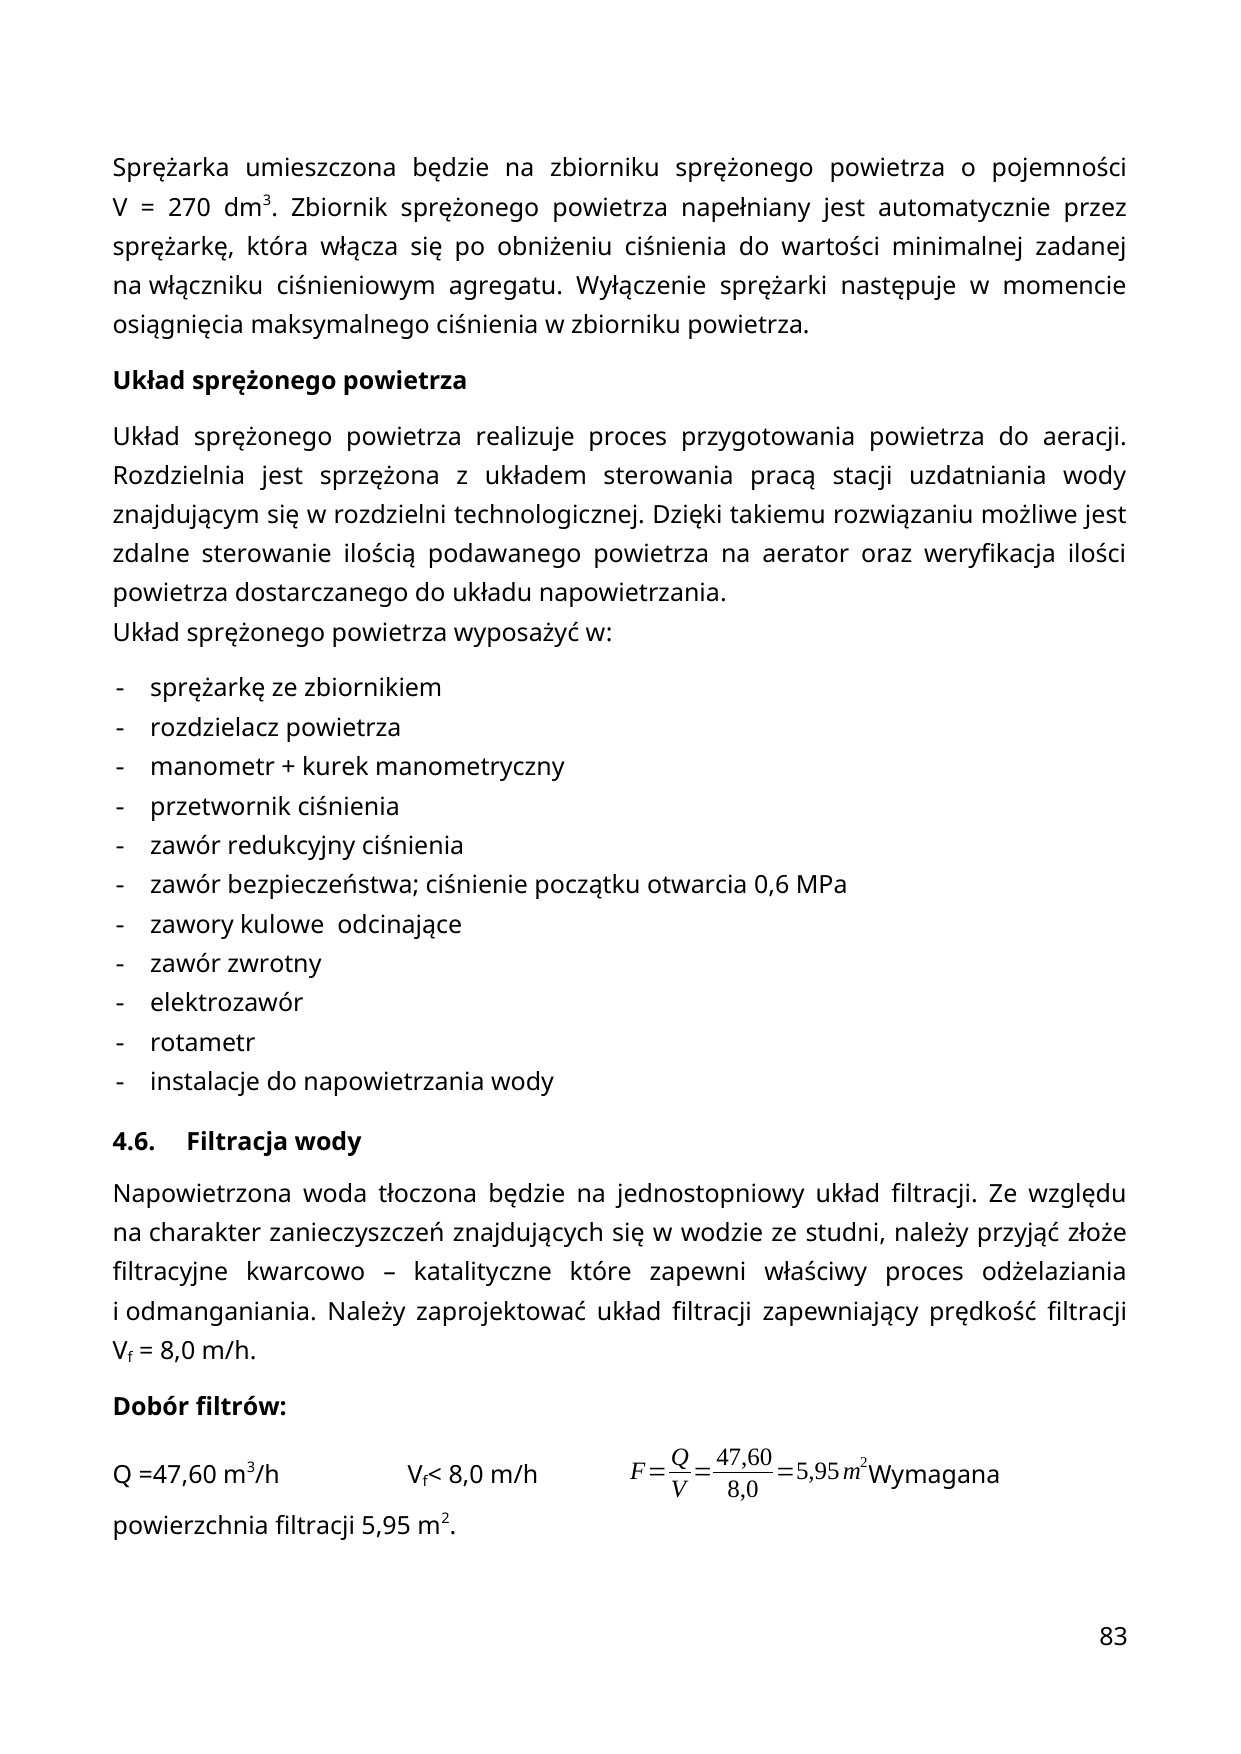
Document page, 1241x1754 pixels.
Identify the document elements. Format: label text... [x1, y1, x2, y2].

text elektrozawór [112, 985, 1128, 1019]
text Q =47,60 m3/h Vf< 8,0 m/h Wymagana powierzchnia filtracji 5,95 m2. [112, 1444, 1128, 1542]
text instalacje do napowietrzania wody [112, 1064, 1128, 1098]
text zawór redukcyjny ciśnienia [112, 827, 1128, 862]
text zawór zwrotny [112, 946, 1128, 980]
text rozdzielacz powietrza [112, 709, 1128, 744]
text zawór bezpieczeństwa; ciśnienie początku otwarcia 0,6 MPa [112, 867, 1128, 901]
text Napowietrzona woda tłoczona będzie na jednostopniowy układ filtracji. Ze względu na charakter zanieczyszczeń znajdujących się w wodzie ze studni, należy przyjąć złoże filtracyjne kwarcowo – katalityczne które zapewni właściwy proces odżelaziania i odmanganiania. Należy zaprojektować układ filtracji zapewniający prędkość filtracji Vf = 8,0 m/h. [112, 1176, 1128, 1366]
text sprężarkę ze zbiornikiem [112, 670, 1128, 704]
text manometr + kurek manometryczny [112, 749, 1128, 783]
text Dobór filtrów: [112, 1388, 1128, 1422]
text Układ sprężonego powietrza [112, 362, 1128, 397]
text Sprężarka umieszczona będzie na zbiorniku sprężonego powietrza o pojemności V = 270 dm3. Zbiornik sprężonego powietrza napełniany jest automatycznie przez sprężarkę, która włącza się po obniżeniu ciśnienia do wartości minimalnej zadanej na włączniku ciśnieniowym agregatu. Wyłączenie sprężarki następuje w momencie osiągnięcia maksymalnego ciśnienia w zbiorniku powietrza. [112, 150, 1128, 341]
text zawory kulowe odcinające [112, 906, 1128, 941]
text przetwornik ciśnienia [112, 788, 1128, 822]
text Układ sprężonego powietrza realizuje proces przygotowania powietrza do aeracji. Rozdzielnia jest sprzężona z układem sterowania pracą stacji uzdatniania wody znajdującym się w rozdzielni technologicznej. Dzięki takiemu rozwiązaniu możliwe jest zdalne sterowanie ilością podawanego powietrza na aerator oraz weryfikacja ilości powietrza dostarczanego do układu napowietrzania. [112, 418, 1128, 609]
text Układ sprężonego powietrza wyposażyć w: [112, 614, 1128, 648]
text rotametr [112, 1024, 1128, 1059]
text Filtracja wody [112, 1124, 1128, 1158]
